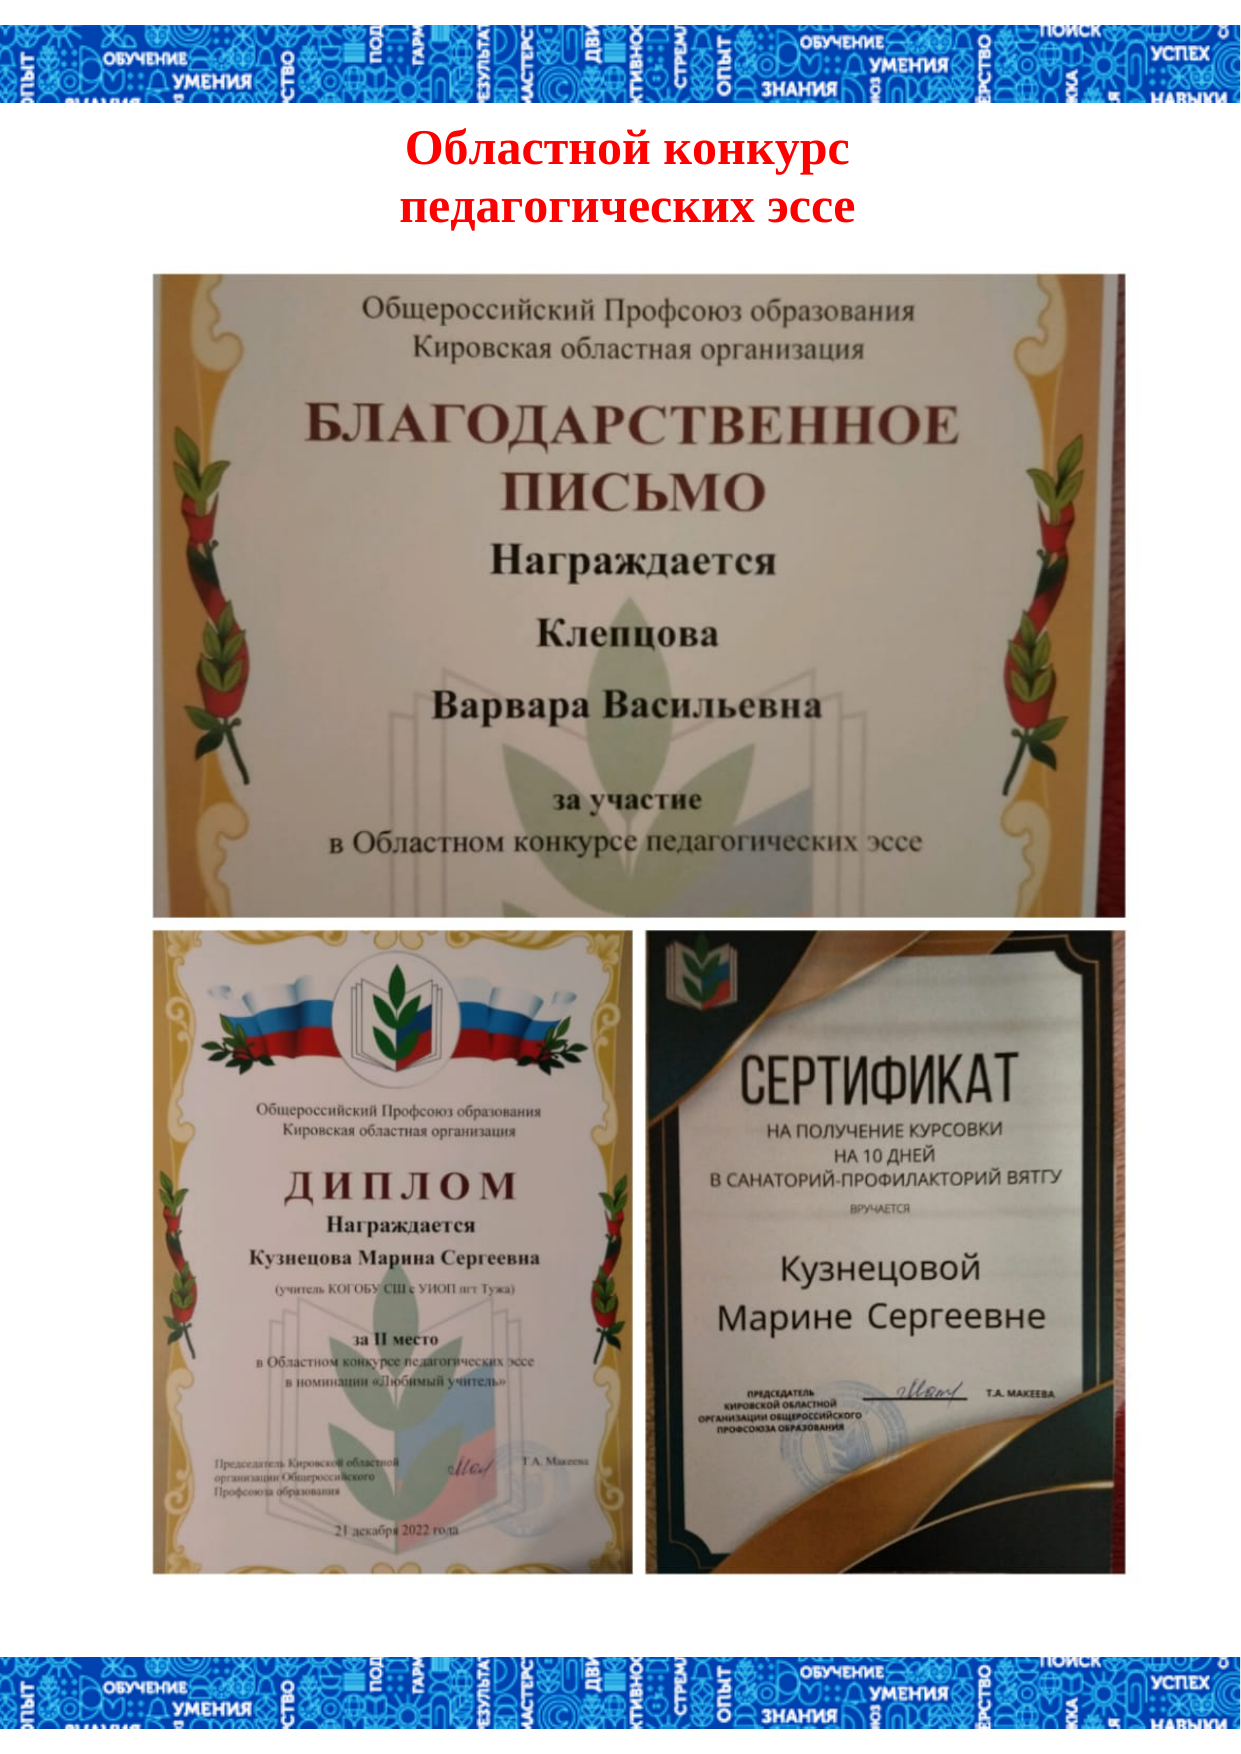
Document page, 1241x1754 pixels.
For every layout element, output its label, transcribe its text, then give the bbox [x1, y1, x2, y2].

text Областной конкурс [177, 118, 1077, 176]
picture [0, 25, 1241, 103]
text педагогических эссе [177, 176, 1077, 233]
picture [127, 248, 1151, 1600]
picture [0, 1657, 1241, 1729]
